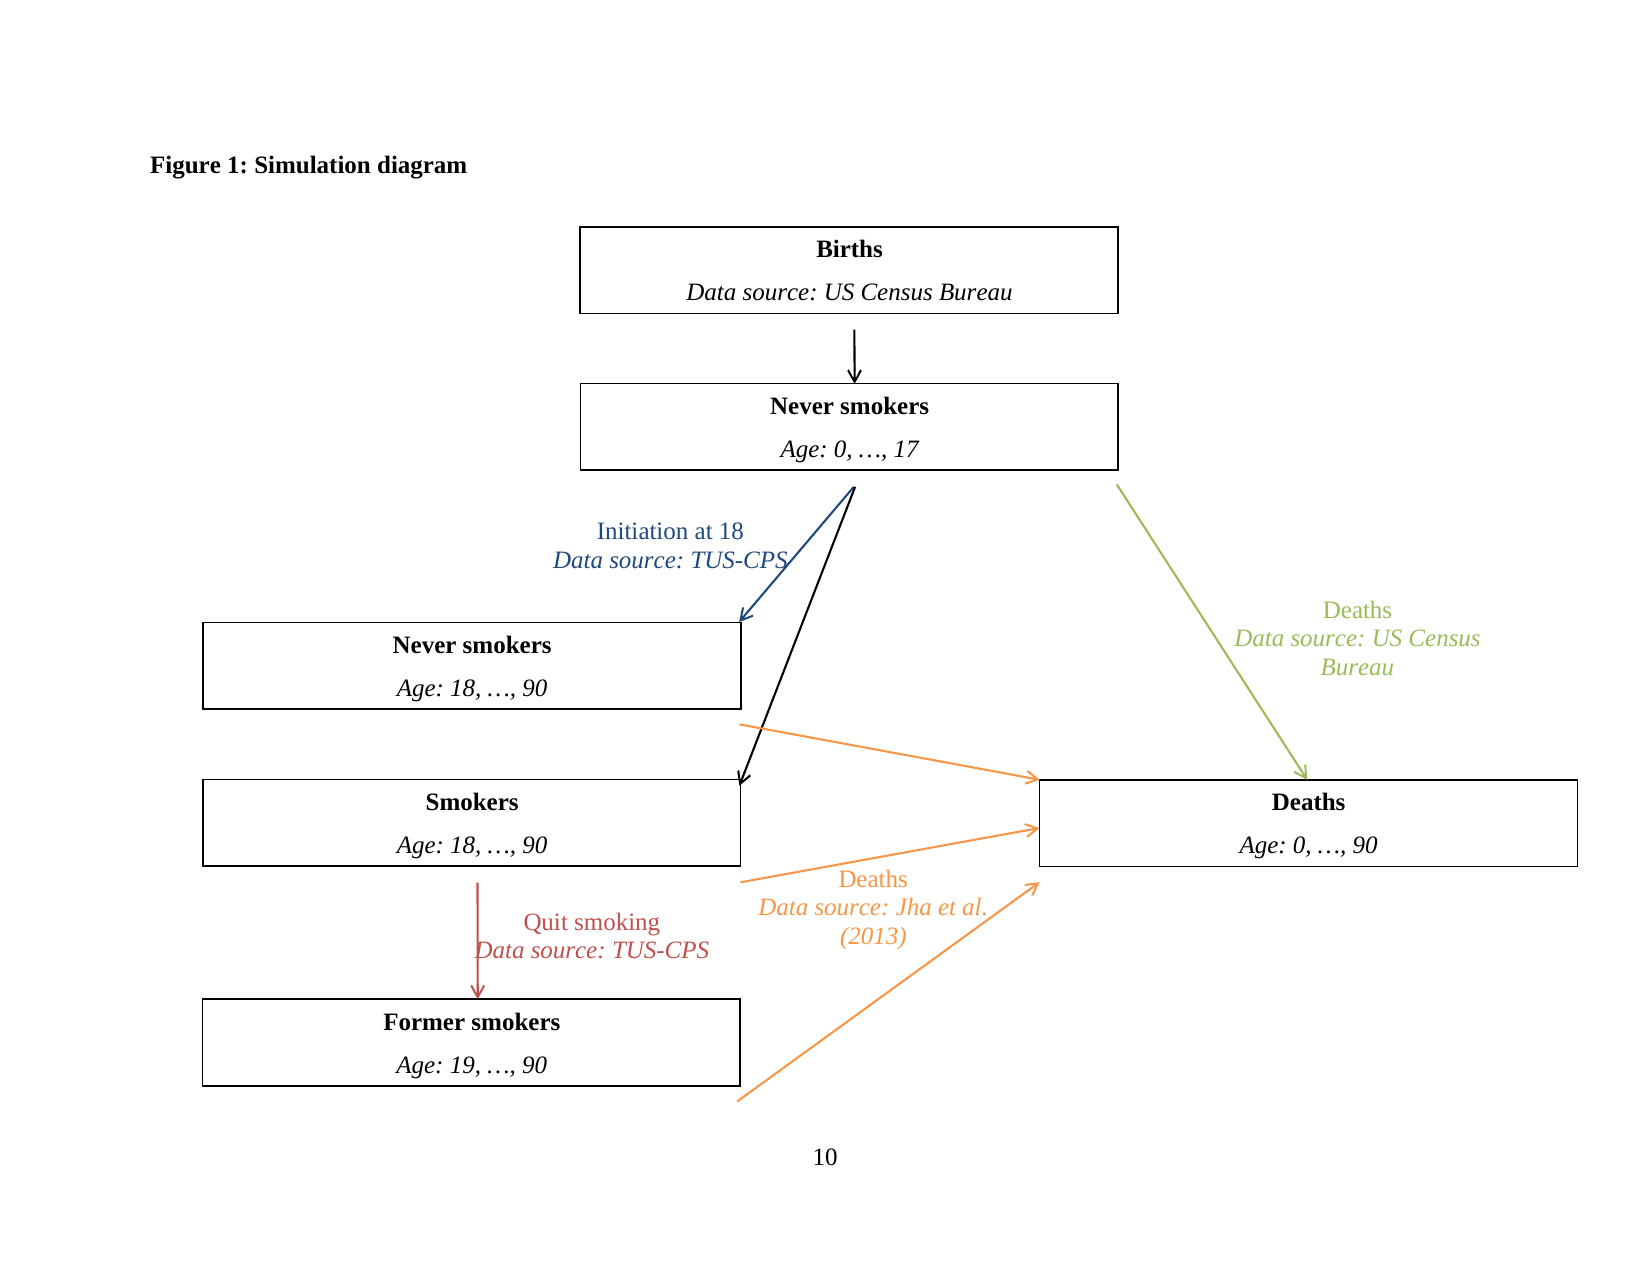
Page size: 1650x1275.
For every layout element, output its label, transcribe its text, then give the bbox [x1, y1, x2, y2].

text Figure 1: Simulation diagram [150, 150, 1500, 179]
